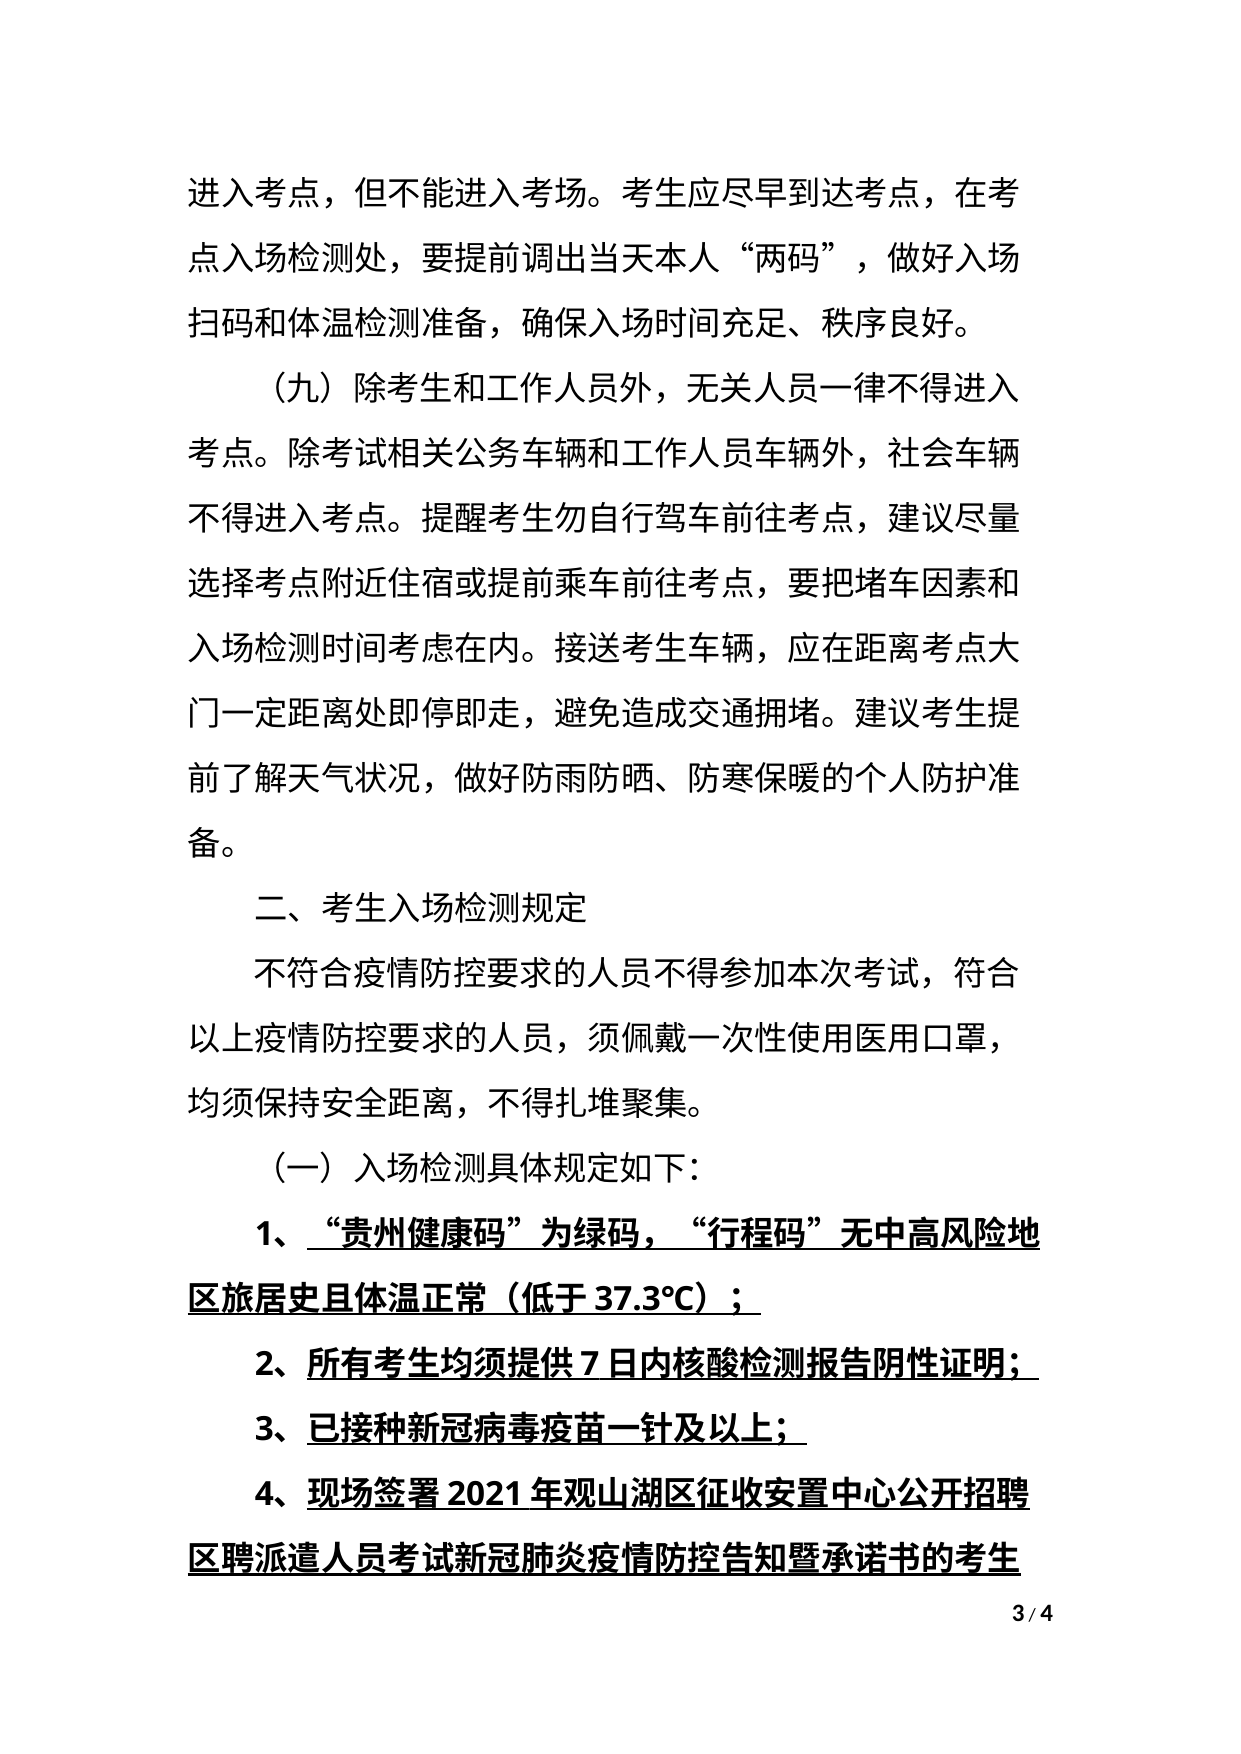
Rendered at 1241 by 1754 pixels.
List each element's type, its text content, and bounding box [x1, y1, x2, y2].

text （一）入场检测具体规定如下： [187, 1133, 1053, 1198]
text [187, 158, 1053, 353]
text 1、“贵州健康码”为绿码，“行程码”无中高风险地区旅居史且体温正常（低于37.3℃）； [187, 1198, 1053, 1328]
text 二、考生入场检测规定 [187, 873, 1053, 938]
text 2、所有考生均须提供7日内核酸检测报告阴性证明； [187, 1328, 1053, 1393]
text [187, 1458, 1053, 1588]
text （九）除考生和工作人员外，无关人员一律不得进入考点。除考试相关公务车辆和工作人员车辆外，社会车辆不得进入考点。提醒考生勿自行驾车前往考点，建议尽量选择考点附近住宿或提前乘车前往考点，要把堵车因素和入场检测时间考虑在内。接送考生车辆，应在距离考点大门一定距离处即停即走，避免造成交通拥堵。建议考生提前了解天气状况，做好防雨防晒、防寒保暖的个人防护准备。 [187, 353, 1053, 873]
text 3、已接种新冠病毒疫苗一针及以上； [187, 1393, 1053, 1458]
text 不符合疫情防控要求的人员不得参加本次考试，符合以上疫情防控要求的人员，须佩戴一次性使用医用口罩，均须保持安全距离，不得扎堆聚集。 [187, 938, 1053, 1133]
